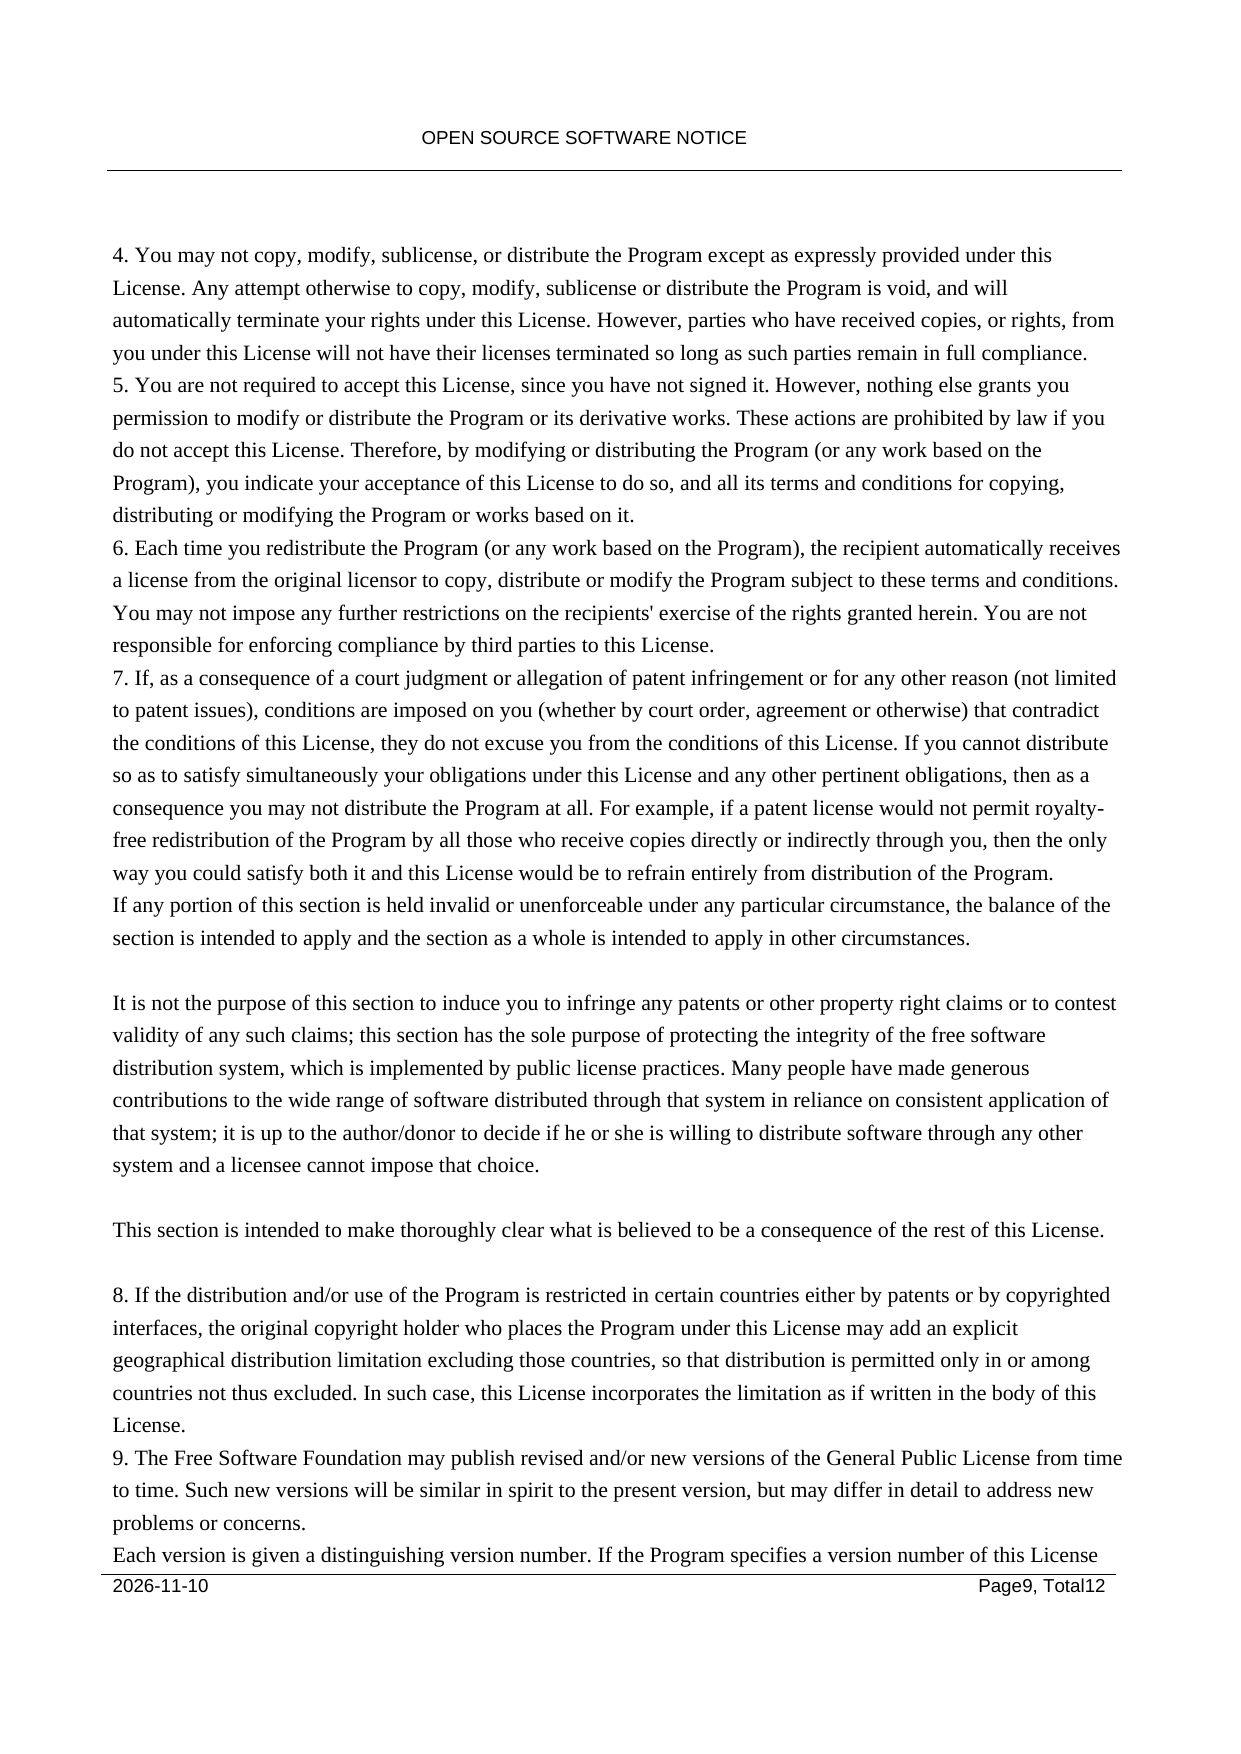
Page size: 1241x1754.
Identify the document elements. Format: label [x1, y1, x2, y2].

text [112, 206, 1128, 1571]
